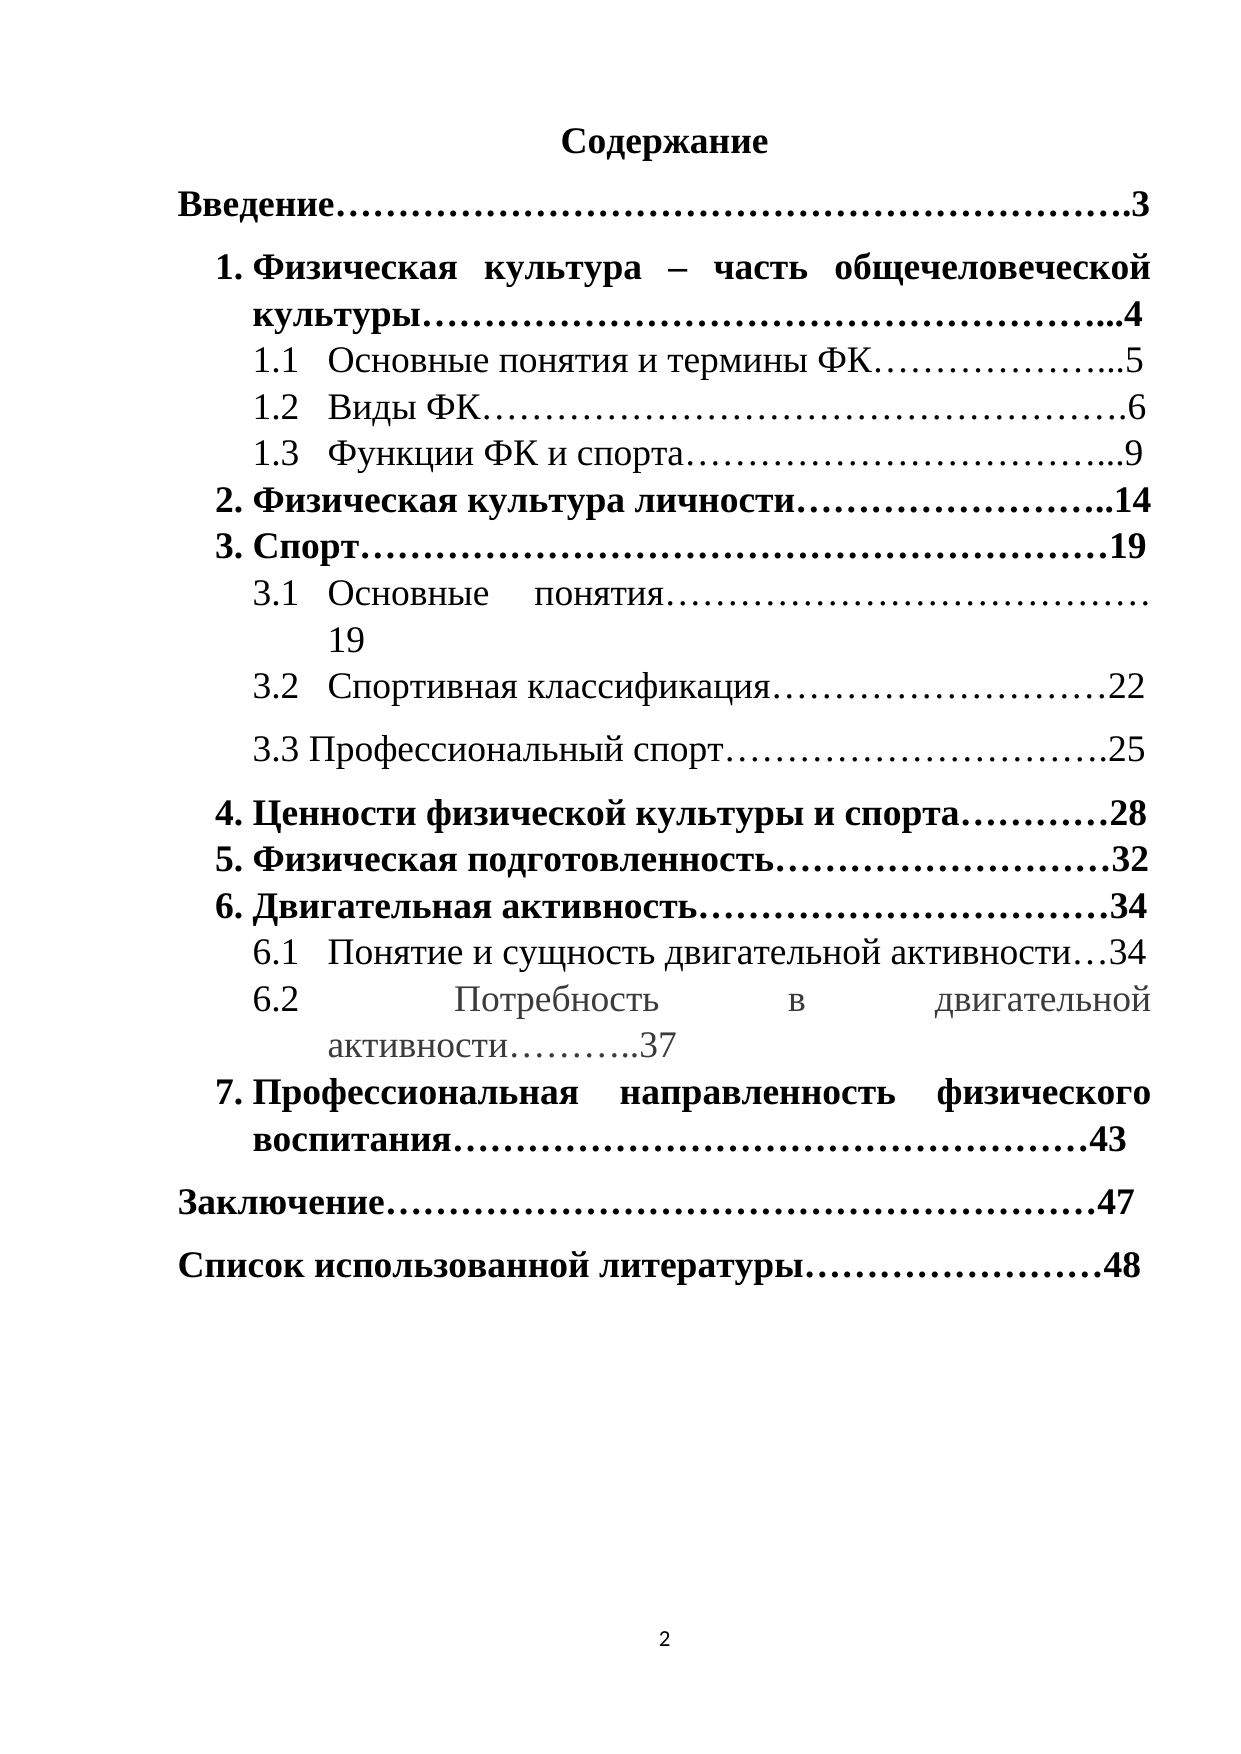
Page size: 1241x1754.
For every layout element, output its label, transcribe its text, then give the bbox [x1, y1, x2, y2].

list Профессиональная направленность физического воспитания……………………………………………43 [215, 1069, 1152, 1159]
list Основные понятия…………………………………19 [252, 571, 1152, 660]
list Функции ФК и спорта……………………………...9 [252, 431, 1152, 474]
text 3.3 Профессиональный спорт………………………….25 [252, 727, 1152, 770]
list Физическая подготовленность………………………32 [215, 837, 1152, 880]
list Физическая культура – часть общечеловеческой культуры………………………………………………...4 [215, 244, 1152, 334]
text Список использованной литературы……………………48 [177, 1242, 1152, 1286]
list Двигательная активность……………………………34 [215, 883, 1152, 926]
text Содержание [177, 118, 1152, 161]
list Физическая культура личности……………………..14 [215, 477, 1152, 521]
text Заключение…………………………………………………47 [177, 1179, 1152, 1222]
list Виды ФК…………………………………………….6 [252, 384, 1152, 427]
list Понятие и сущность двигательной активности…34 [252, 930, 1152, 973]
list Основные понятия и термины ФК………………...5 [252, 338, 1152, 381]
list Спортивная классификация………………………22 [252, 664, 1152, 707]
text Введение……………………………………………………….3 [177, 181, 1152, 224]
list Ценности физической культуры и спорта…………28 [215, 790, 1152, 833]
list Потребность в двигательной активности………..37 [252, 976, 1152, 1066]
list Спорт……………………………………………………19 [215, 524, 1152, 567]
